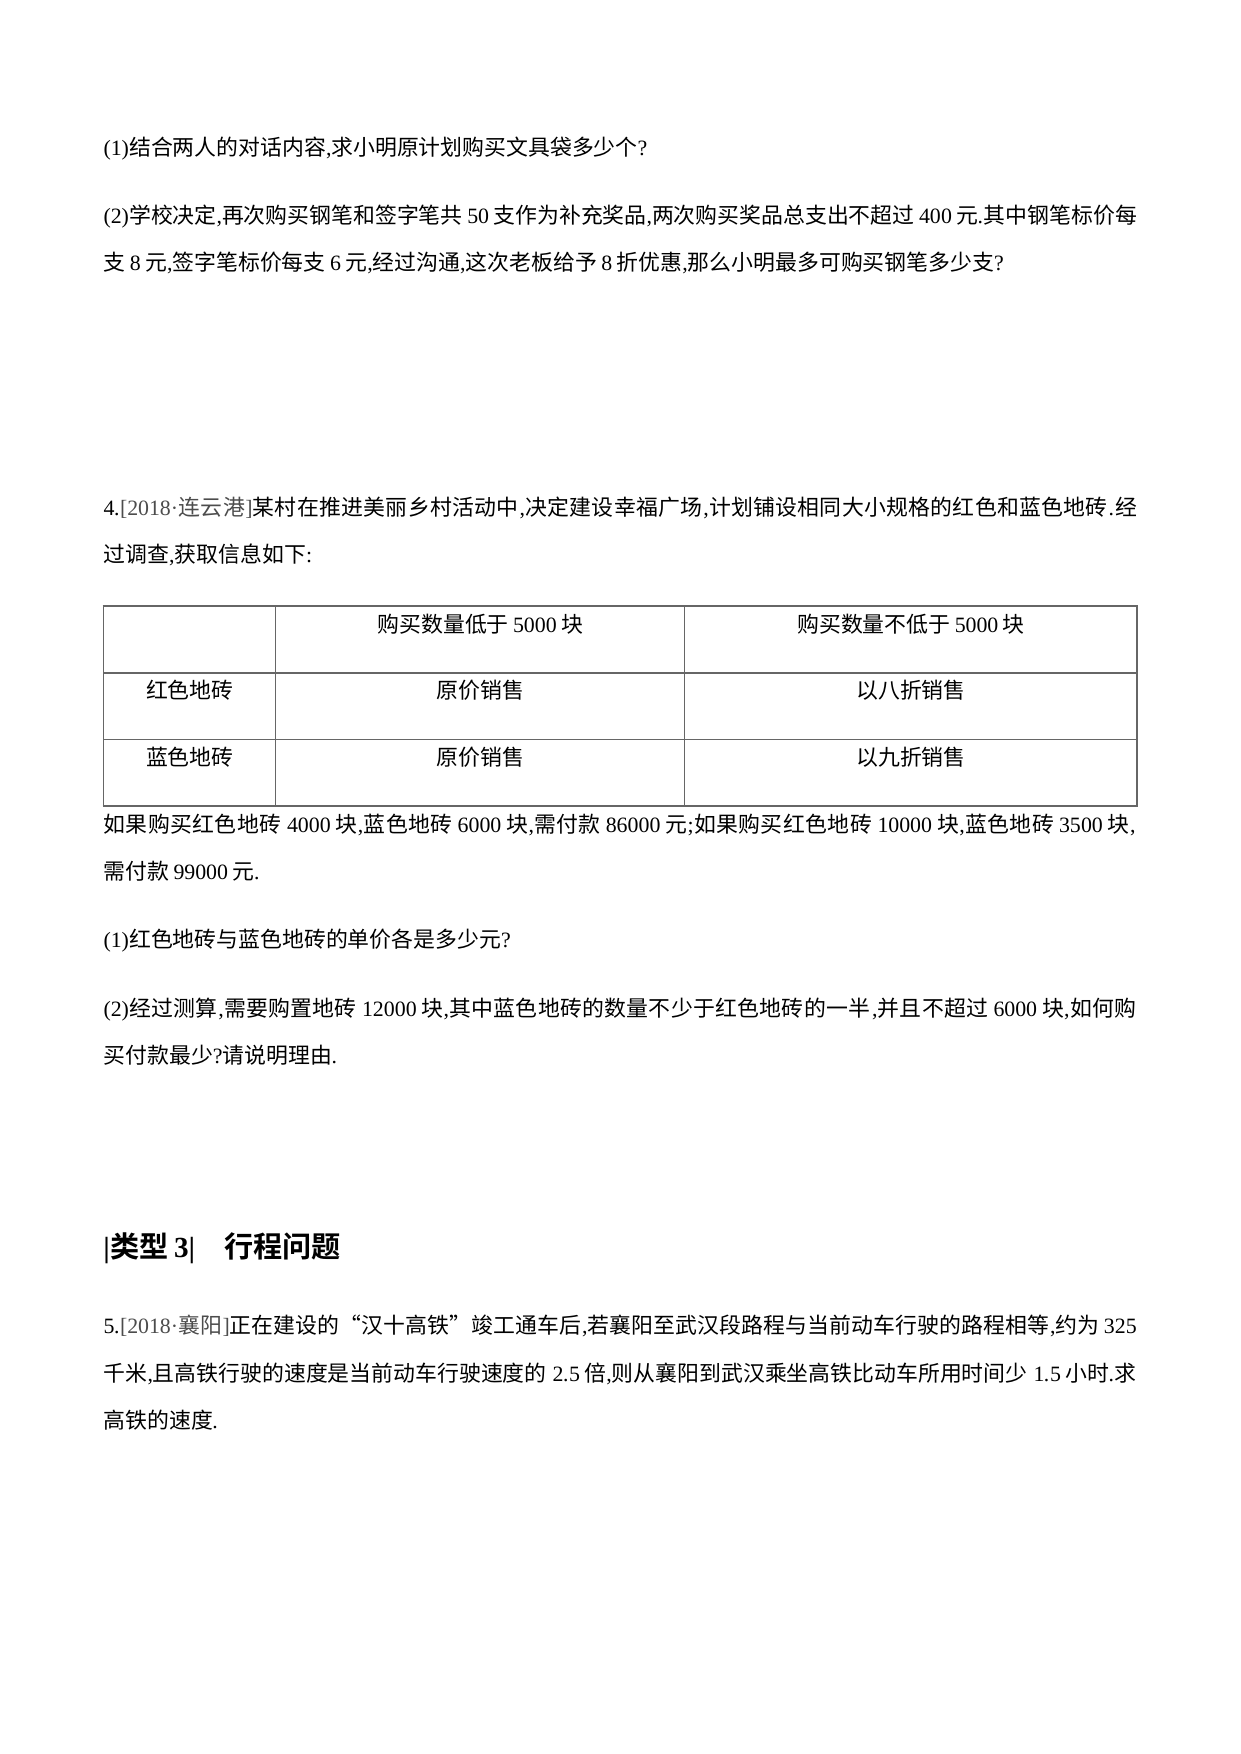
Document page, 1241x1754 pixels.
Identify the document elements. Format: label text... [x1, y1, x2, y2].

table_cell 原价销售 [276, 740, 684, 805]
text 5.[2018·襄阳]正在建设的“汉十高铁”竣工通车后,若襄阳至武汉段路程与当前动车行驶的路程相等,约为325千米,且高铁行驶的速度是当前动车行驶速度的2.5倍,则从襄阳到武汉乘坐高铁比动车所用时间少1.5小时.求高铁的速度. [103, 1308, 1137, 1435]
table_header [104, 607, 275, 672]
text (2)学校决定,再次购买钢笔和签字笔共50支作为补充奖品,两次购买奖品总支出不超过400元.其中钢笔标价每支8元,签字笔标价每支6元,经过沟通,这次老板给予8折优惠,那么小明最多可购买钢笔多少支? [103, 198, 1137, 277]
table_cell 蓝色地砖 [104, 740, 275, 805]
table_cell 以九折销售 [685, 740, 1136, 805]
table_header 购买数量低于5000块 [276, 607, 684, 672]
text (2)经过测算,需要购置地砖12000块,其中蓝色地砖的数量不少于红色地砖的一半,并且不超过6000块,如何购买付款最少?请说明理由. [103, 991, 1137, 1070]
text (1)结合两人的对话内容,求小明原计划购买文具袋多少个? [103, 129, 1137, 161]
subtitle |类型3| 行程问题 [103, 1224, 1137, 1266]
text 4.[2018·连云港]某村在推进美丽乡村活动中,决定建设幸福广场,计划铺设相同大小规格的红色和蓝色地砖.经过调查,获取信息如下: [103, 489, 1137, 569]
table_cell 红色地砖 [104, 674, 275, 738]
text 如果购买红色地砖4000块,蓝色地砖6000块,需付款86000元;如果购买红色地砖10000块,蓝色地砖3500块,需付款99000元. [103, 807, 1137, 886]
table_cell 以八折销售 [685, 674, 1136, 738]
text (1)红色地砖与蓝色地砖的单价各是多少元? [103, 922, 1137, 954]
table_header 购买数量不低于5000块 [685, 607, 1136, 672]
table_cell 原价销售 [276, 674, 684, 738]
